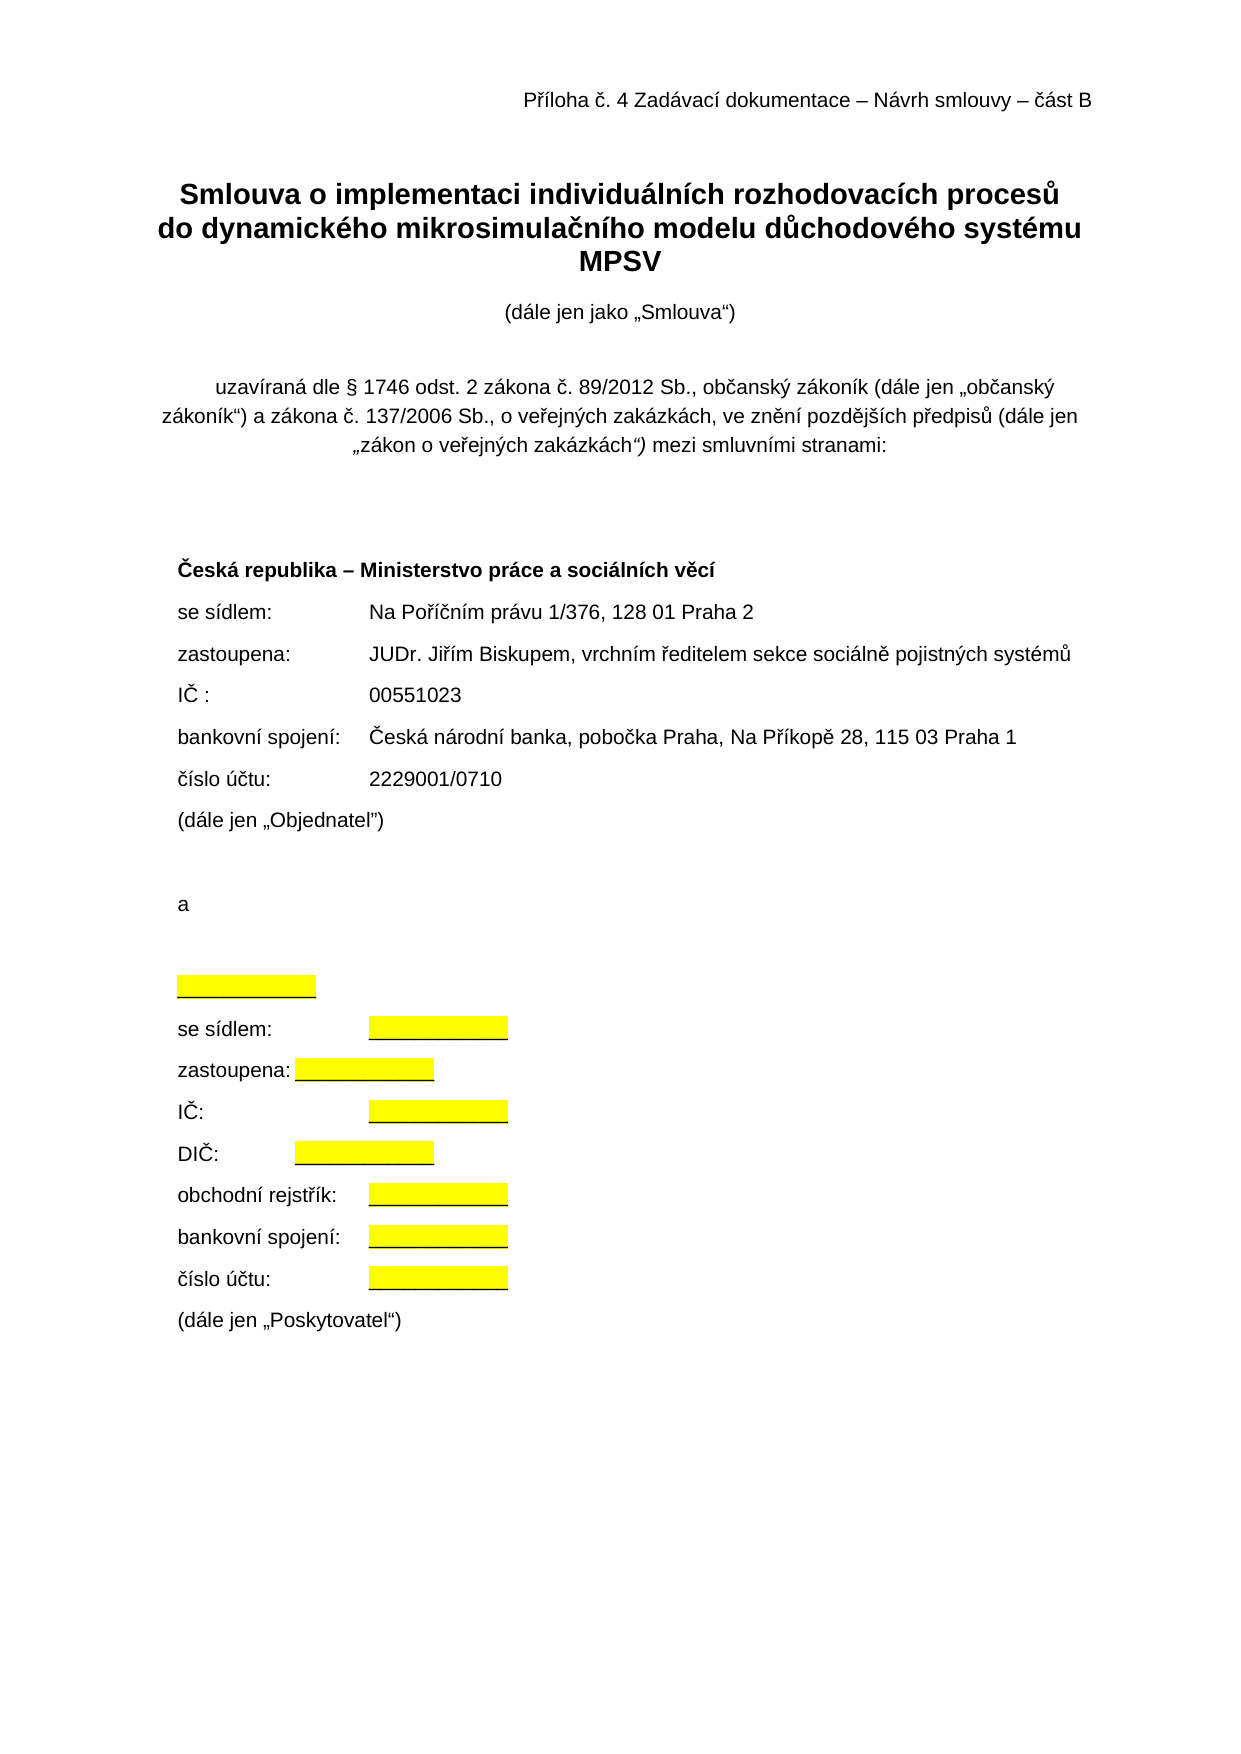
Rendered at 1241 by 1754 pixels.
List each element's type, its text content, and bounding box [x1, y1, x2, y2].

text (dále jen „Poskytovatel“) [148, 1303, 1092, 1332]
text uzavíraná dle § 1746 odst. 2 zákona č. 89/2012 Sb., občanský zákoník (dále jen „občanský zákoník“) a zákona č. 137/2006 Sb., o veřejných zakázkách, ve znění pozdějších předpisů (dále jen „zákon o veřejných zakázkách“) mezi smluvními stranami: [148, 369, 1092, 457]
text číslo účtu: 2229001/0710 [148, 761, 1092, 790]
text ____________ [148, 969, 1092, 999]
text (dále jen jako „Smlouva“) [148, 294, 1092, 324]
text DIČ: ____________ [148, 1136, 1092, 1165]
text Smlouva o implementaci individuálních rozhodovacích procesů do dynamického mikrosimulačního modelu důchodového systému MPSV [148, 177, 1092, 278]
text a [148, 886, 1092, 915]
text zastoupena: ____________ [148, 1053, 1092, 1082]
text IČ : 00551023 [148, 678, 1092, 707]
text se sídlem: ____________ [148, 1011, 1092, 1040]
text Česká republika – Ministerstvo práce a sociálních věcí [148, 553, 1092, 582]
text číslo účtu: ____________ [148, 1261, 1092, 1290]
text se sídlem: Na Poříčním právu 1/376, 128 01 Praha 2 [148, 594, 1092, 624]
text IČ: ____________ [148, 1094, 1092, 1124]
text (dále jen „Objednatel”) [148, 803, 1092, 832]
text zastoupena: JUDr. Jiřím Biskupem, vrchním ředitelem sekce sociálně pojistných systémů [148, 636, 1092, 665]
text bankovní spojení: Česká národní banka, pobočka Praha, Na Příkopě 28, 115 03 Praha 1 [148, 719, 1092, 749]
text bankovní spojení: ____________ [148, 1219, 1092, 1249]
text obchodní rejstřík: ____________ [148, 1178, 1092, 1207]
